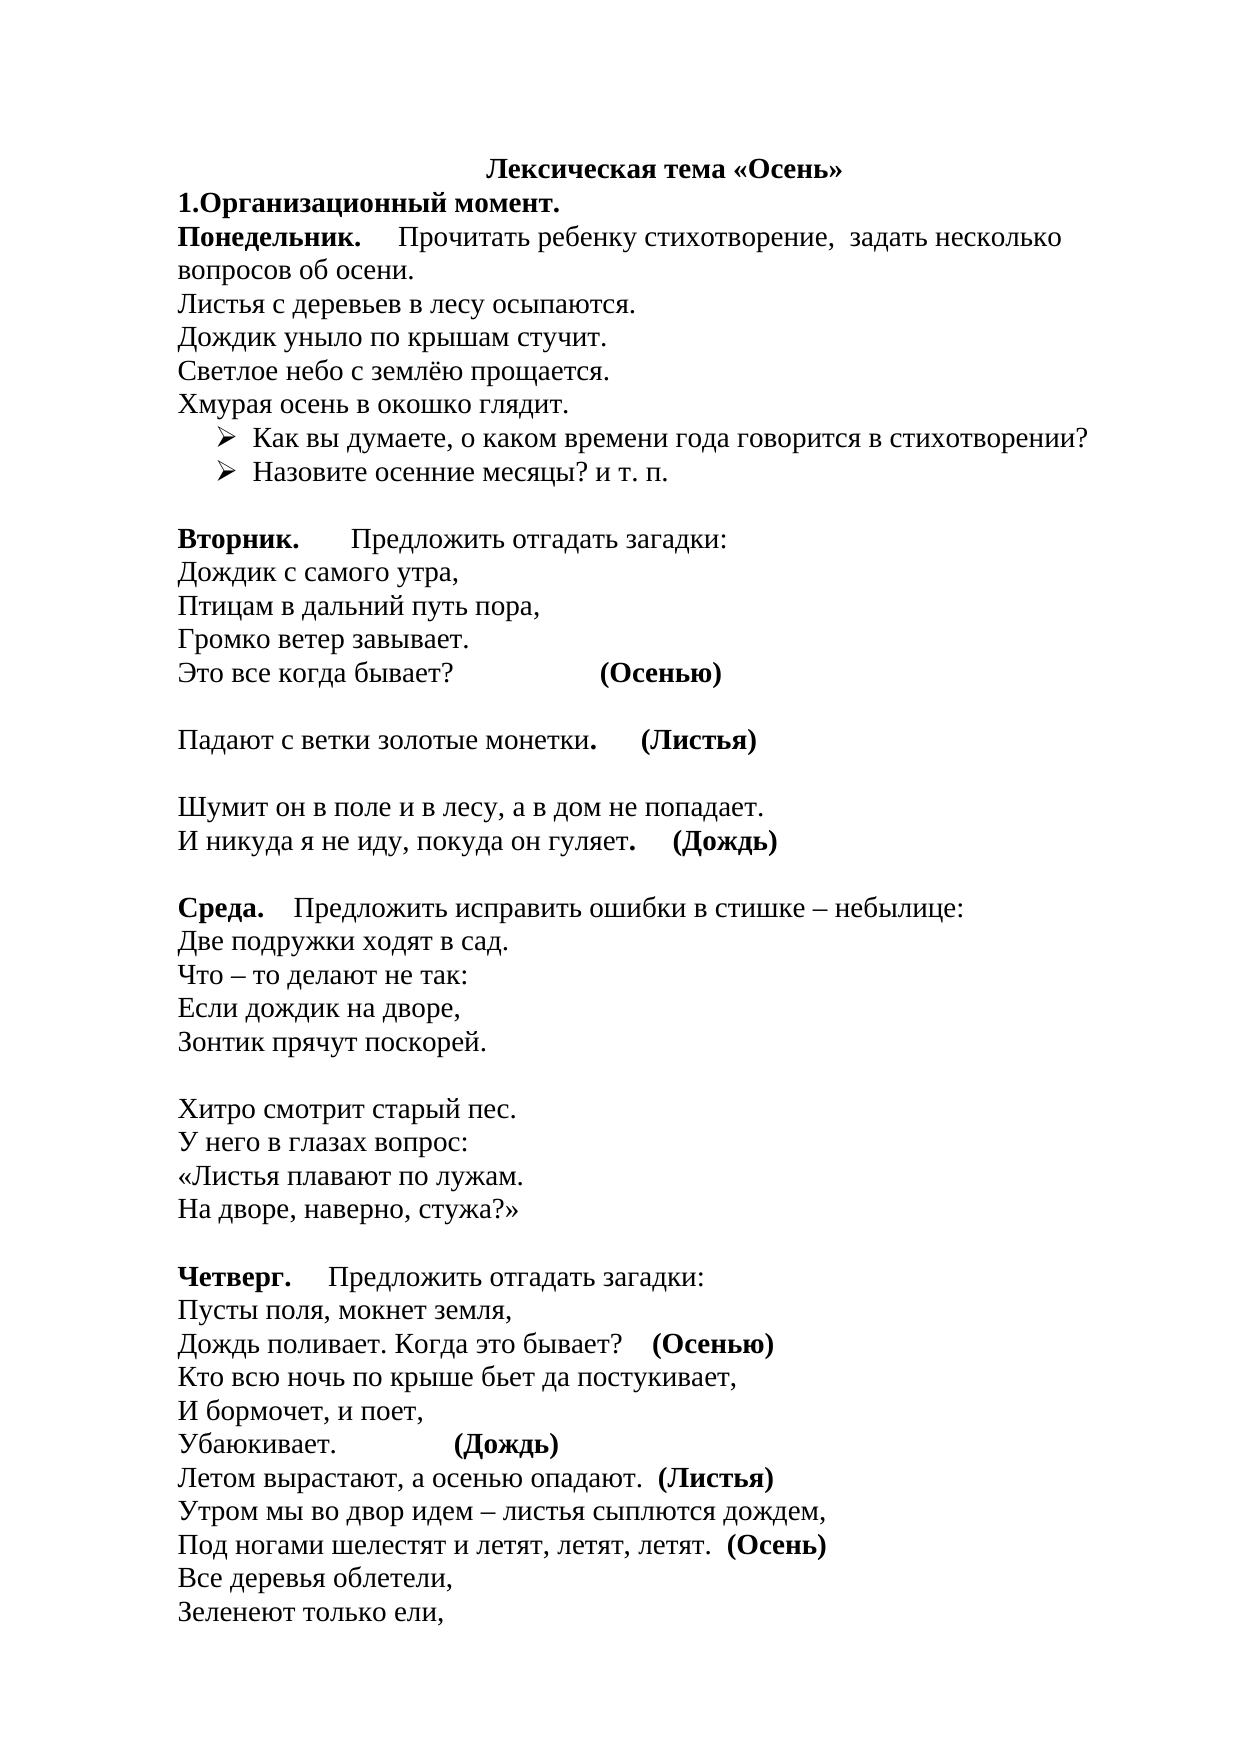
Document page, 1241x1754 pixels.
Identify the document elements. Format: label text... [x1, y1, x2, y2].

text Зеленеют только ели, [177, 1594, 1152, 1628]
text Вторник. Предложить отгадать загадки: [177, 521, 1152, 554]
text Летом вырастают, а осенью опадают. (Листья) [177, 1460, 1152, 1493]
text Понедельник. Прочитать ребенку стихотворение, задать несколько вопросов об осени. [177, 219, 1152, 286]
text Пусты поля, мокнет земля, [177, 1292, 1152, 1326]
text На дворе, наверно, стужа?» [177, 1192, 1152, 1225]
text И бормочет, и поет, [177, 1393, 1152, 1426]
text Лексическая тема «Осень» [177, 152, 1152, 185]
text Птицам в дальний путь пора, [177, 588, 1152, 621]
text Если дождик на дворе, [177, 990, 1152, 1024]
text Что – то делают не так: [177, 957, 1152, 990]
text Убаюкивает. (Дождь) [177, 1426, 1152, 1460]
text Утром мы во двор идем – листья сыплются дождем, [177, 1493, 1152, 1527]
text Шумит он в поле и в лесу, а в дом не попадает. [177, 789, 1152, 823]
text «Листья плавают по лужам. [177, 1158, 1152, 1192]
list Назовите осенние месяцы? и т. п. [215, 454, 1152, 487]
text Светлое небо с землёю прощается. [177, 353, 1152, 386]
text Кто всю ночь по крыше бьет да постукивает, [177, 1359, 1152, 1393]
text И никуда я не иду, покуда он гуляет. (Дождь) [177, 823, 1152, 856]
text Две подружки ходят в сад. [177, 923, 1152, 957]
text Под ногами шелестят и летят, летят, летят. (Осень) [177, 1527, 1152, 1561]
text Зонтик прячут поскорей. [177, 1024, 1152, 1057]
text Все деревья облетели, [177, 1561, 1152, 1594]
list Как вы думаете, о каком времени года говорится в стихотворении? [215, 420, 1152, 454]
text Дождь поливает. Когда это бывает? (Осенью) [177, 1326, 1152, 1359]
text Дождик уныло по крышам стучит. [177, 319, 1152, 353]
text Громко ветер завывает. [177, 621, 1152, 655]
text Четверг. Предложить отгадать загадки: [177, 1259, 1152, 1292]
text Хмурая осень в окошко глядит. [177, 386, 1152, 420]
text 1.Организационный момент. [177, 185, 1152, 219]
text Это все когда бывает? (Осенью) [177, 655, 1152, 688]
text Листья с деревьев в лесу осыпаются. [177, 286, 1152, 319]
text Падают с ветки золотые монетки. (Листья) [177, 722, 1152, 756]
text Дождик с самого утра, [177, 554, 1152, 588]
text Среда. Предложить исправить ошибки в стишке – небылице: [177, 890, 1152, 923]
text Хитро смотрит старый пес. [177, 1091, 1152, 1124]
text У него в глазах вопрос: [177, 1124, 1152, 1158]
